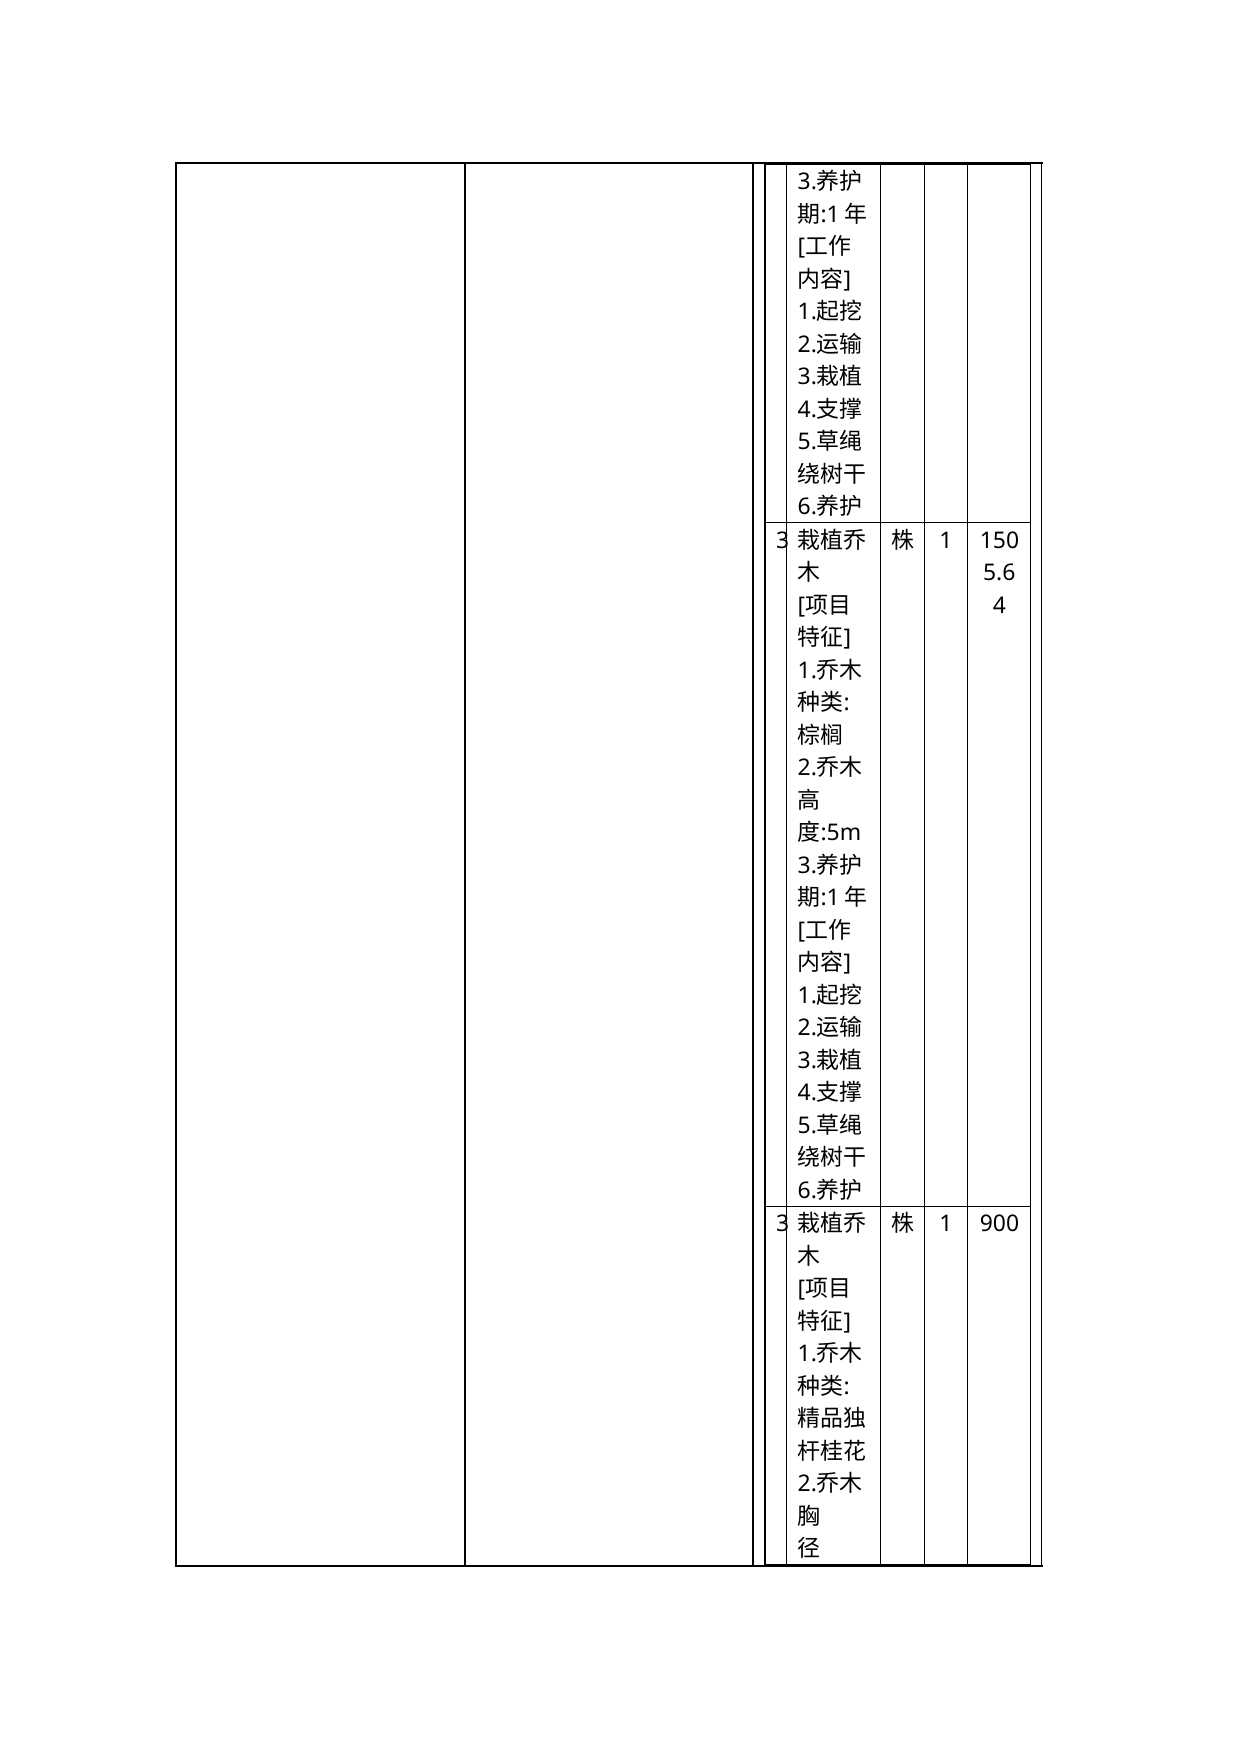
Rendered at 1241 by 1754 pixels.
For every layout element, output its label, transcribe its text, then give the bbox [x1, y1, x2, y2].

table_cell 1 [466, 164, 752, 1565]
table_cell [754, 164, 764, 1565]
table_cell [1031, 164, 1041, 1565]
table_cell [177, 164, 464, 1565]
